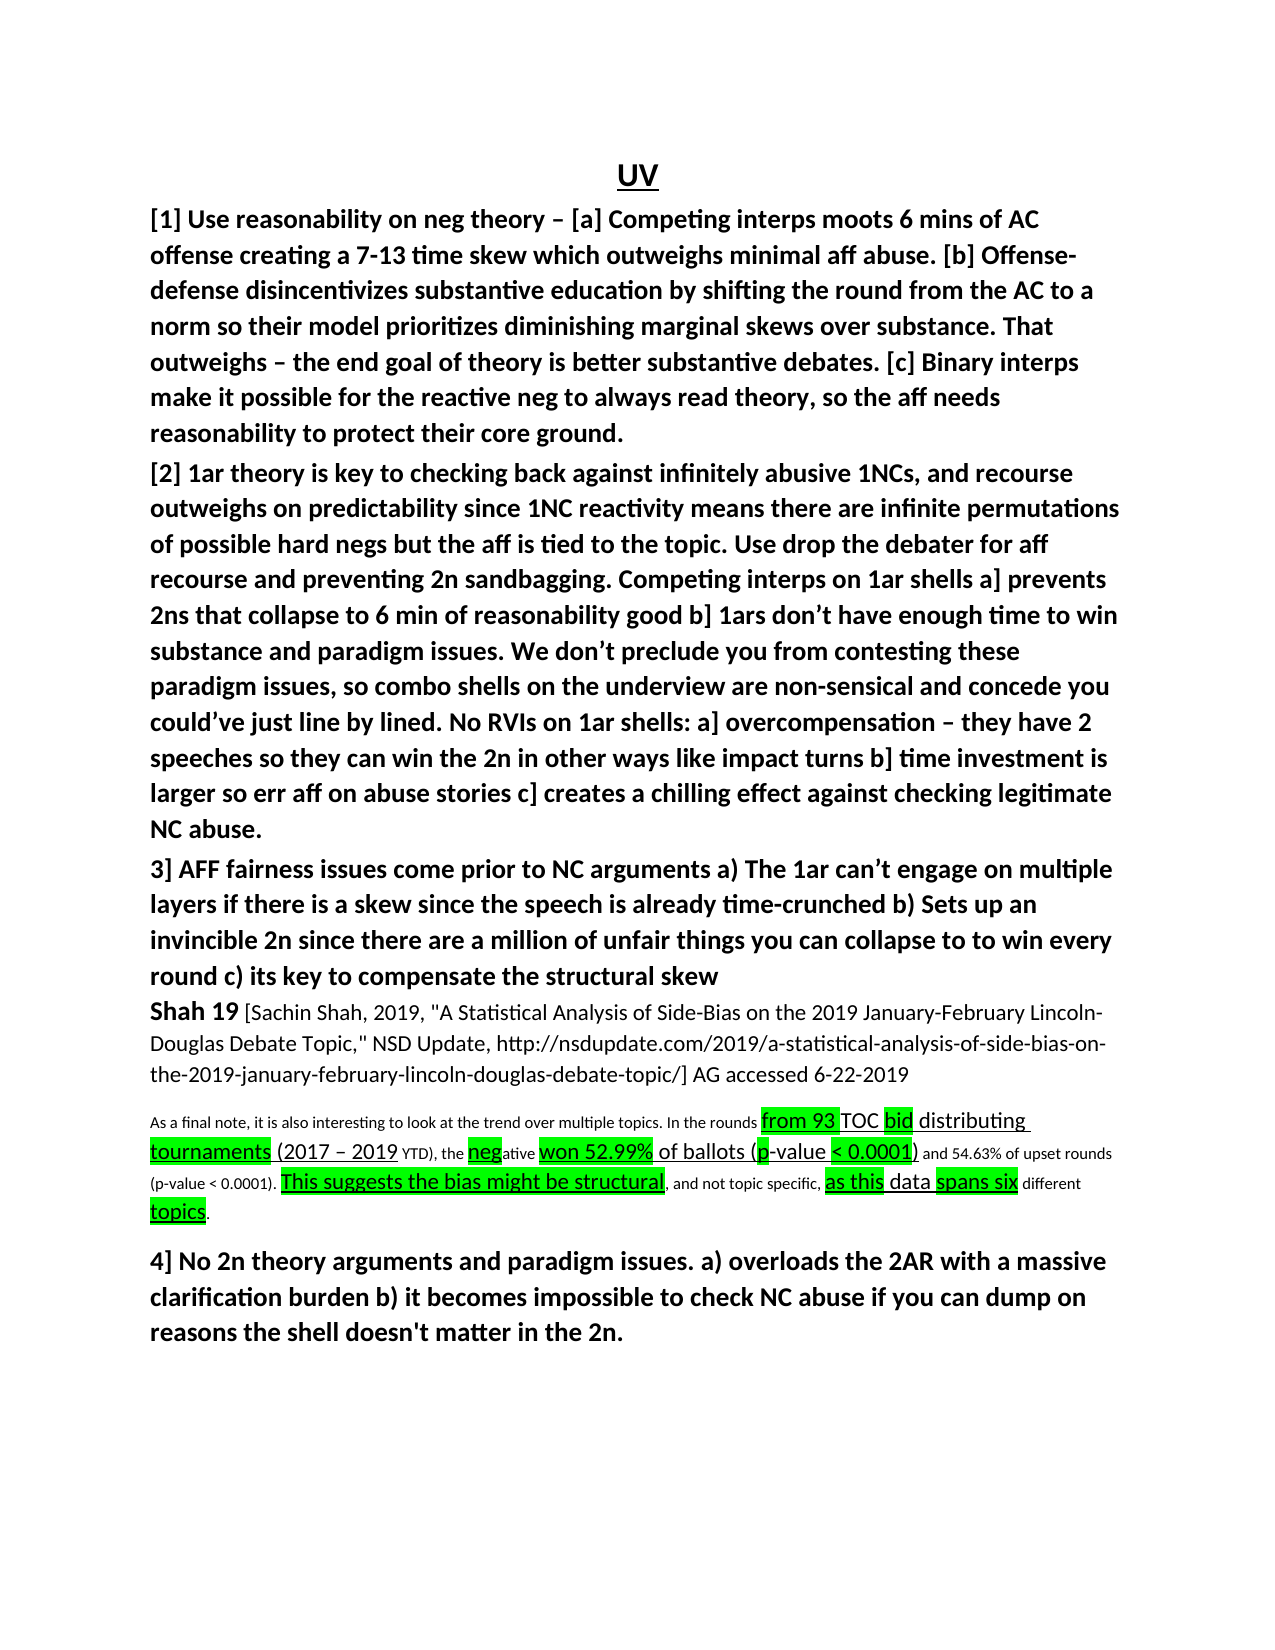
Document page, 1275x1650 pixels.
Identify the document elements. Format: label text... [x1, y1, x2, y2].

subtitle [2] 1ar theory is key to checking back against infinitely abusive 1NCs, and recourse outweighs on predictability since 1NC reactivity means there are infinite permutations of possible hard negs but the aff is tied to the topic. Use drop the debater for aff recourse and preventing 2n sandbagging. Competing interps on 1ar shells a] prevents 2ns that collapse to 6 min of reasonability good b] 1ars don’t have enough time to win substance and paradigm issues. We don’t preclude you from contesting these paradigm issues, so combo shells on the underview are non-sensical and concede you could’ve just line by lined. No RVIs on 1ar shells: a] overcompensation – they have 2 speeches so they can win the 2n in other ways like impact turns b] time investment is larger so err aff on abuse stories c] creates a chilling effect against checking legitimate NC abuse. [150, 456, 1125, 845]
text Shah 19 [Sachin Shah, 2019, "A Statistical Analysis of Side-Bias on the 2019 January-February Lincoln-Douglas Debate Topic," NSD Update, http://nsdupdate.com/2019/a-statistical-analysis-of-side-bias-on-the-2019-january-february-lincoln-douglas-debate-topic/] AG accessed 6-22-2019 [150, 994, 1125, 1088]
subtitle 3] AFF fairness issues come prior to NC arguments a) The 1ar can’t engage on multiple layers if there is a skew since the speech is already time-crunched b) Sets up an invincible 2n since there are a million of unfair things you can collapse to to win every round c) its key to compensate the structural skew [150, 852, 1125, 992]
text As a final note, it is also interesting to look at the trend over multiple topics. In the rounds from 93 TOC bid distributing tournaments (2017 – 2019 YTD), the negative won 52.99% of ballots (p-value < 0.0001) and 54.63% of upset rounds (p-value < 0.0001). This suggests the bias might be structural, and not topic specific, as this data spans six different topics. [150, 1107, 1125, 1225]
subtitle UV [150, 154, 1125, 195]
subtitle 4] No 2n theory arguments and paradigm issues. a) overloads the 2AR with a massive clarification burden b) it becomes impossible to check NC abuse if you can dump on reasons the shell doesn't matter in the 2n. [150, 1244, 1125, 1348]
subtitle [1] Use reasonability on neg theory – [a] Competing interps moots 6 mins of AC offense creating a 7-13 time skew which outweighs minimal aff abuse. [b] Offense-defense disincentivizes substantive education by shifting the round from the AC to a norm so their model prioritizes diminishing marginal skews over substance. That outweighs – the end goal of theory is better substantive debates. [c] Binary interps make it possible for the reactive neg to always read theory, so the aff needs reasonability to protect their core ground. [150, 202, 1125, 449]
